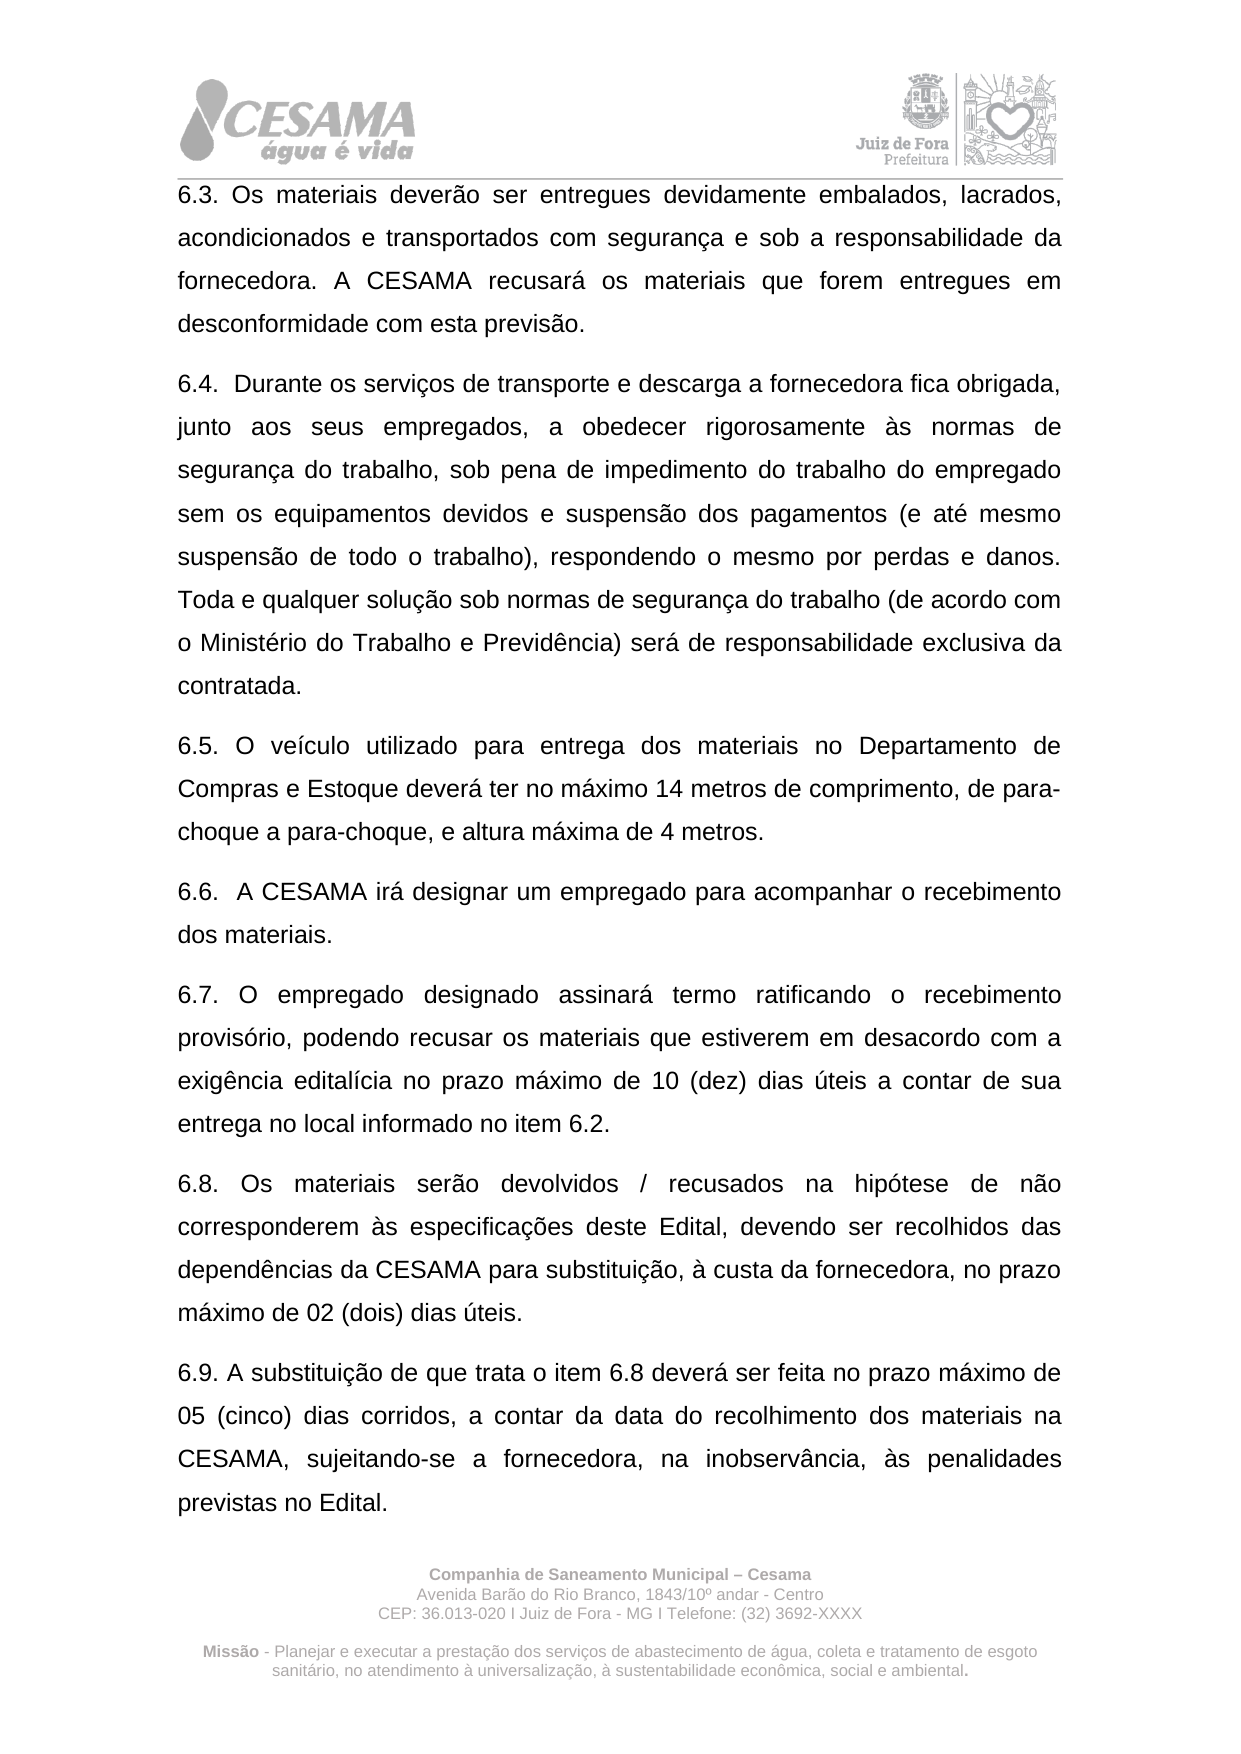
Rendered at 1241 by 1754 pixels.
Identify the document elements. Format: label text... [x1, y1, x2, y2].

text 6.3. Os materiais deverão ser entregues devidamente embalados, lacrados, acondicionados e transportados com segurança e sob a responsabilidade da fornecedora. A CESAMA recusará os materiais que forem entregues em desconformidade com esta previsão. [177, 180, 1063, 338]
picture [177, 73, 1064, 180]
text 6.5. O veículo utilizado para entrega dos materiais no Departamento de Compras e Estoque deverá ter no máximo 14 metros de comprimento, de para-choque a para-choque, e altura máxima de 4 metros. [177, 731, 1063, 846]
text 6.9. A substituição de que trata o item 6.8 deverá ser feita no prazo máximo de 05 (cinco) dias corridos, a contar da data do recolhimento dos materiais na CESAMA, sujeitando-se a fornecedora, na inobservância, às penalidades previstas no Edital. [177, 1358, 1063, 1516]
text 6.7. O empregado designado assinará termo ratificando o recebimento provisório, podendo recusar os materiais que estiverem em desacordo com a exigência editalícia no prazo máximo de 10 (dez) dias úteis a contar de sua entrega no local informado no item 6.2. [177, 980, 1063, 1138]
text 6.4. Durante os serviços de transporte e descarga a fornecedora fica obrigada, junto aos seus empregados, a obedecer rigorosamente às normas de segurança do trabalho, sob pena de impedimento do trabalho do empregado sem os equipamentos devidos e suspensão dos pagamentos (e até mesmo suspensão de todo o trabalho), respondendo o mesmo por perdas e danos. Toda e qualquer solução sob normas de segurança do trabalho (de acordo com o Ministério do Trabalho e Previdência) será de responsabilidade exclusiva da contratada. [177, 369, 1063, 700]
text 6.8. Os materiais serão devolvidos / recusados na hipótese de não corresponderem às especificações deste Edital, devendo ser recolhidos das dependências da CESAMA para substituição, à custa da fornecedora, no prazo máximo de 02 (dois) dias úteis. [177, 1169, 1063, 1327]
text 6.6. A CESAMA irá designar um empregado para acompanhar o recebimento dos materiais. [177, 877, 1063, 949]
